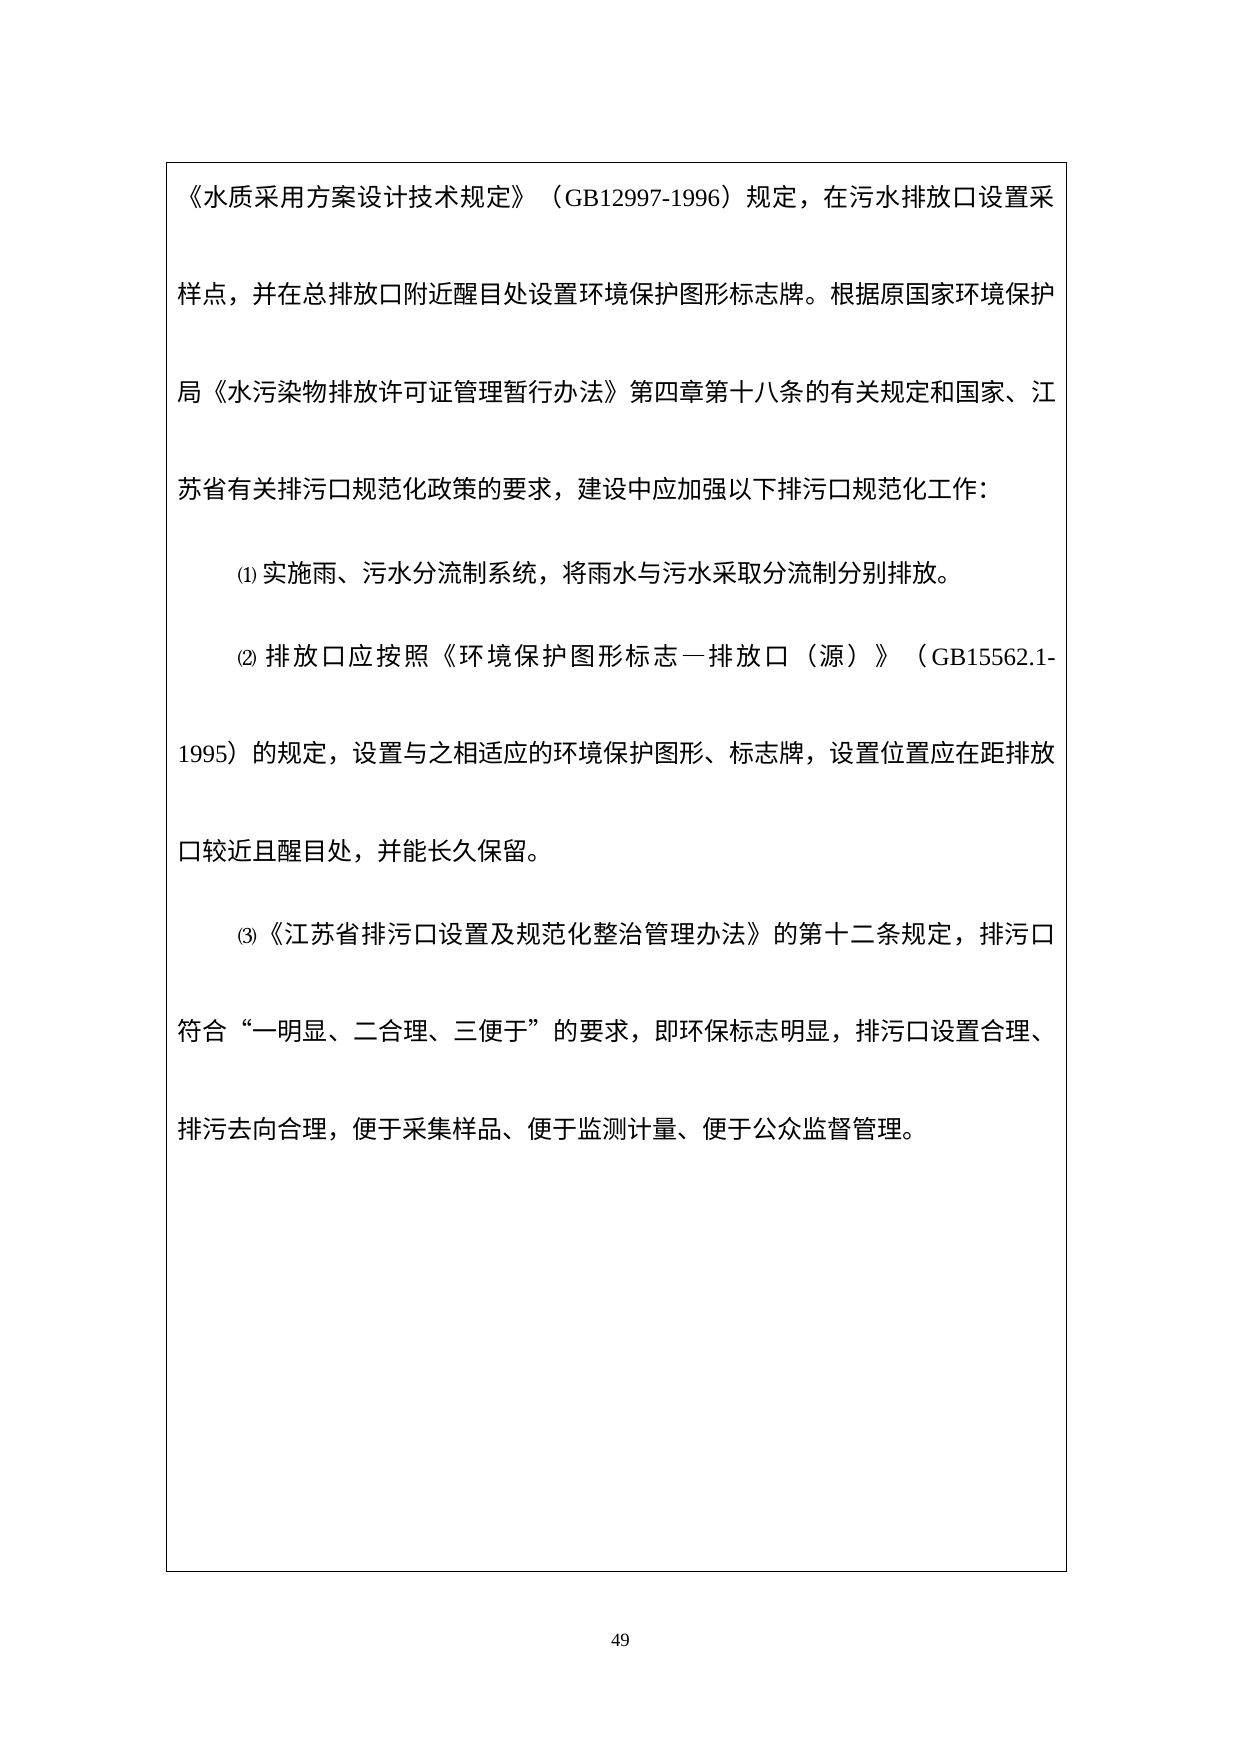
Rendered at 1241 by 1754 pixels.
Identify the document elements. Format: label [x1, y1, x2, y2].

table_cell [167, 163, 1066, 1571]
